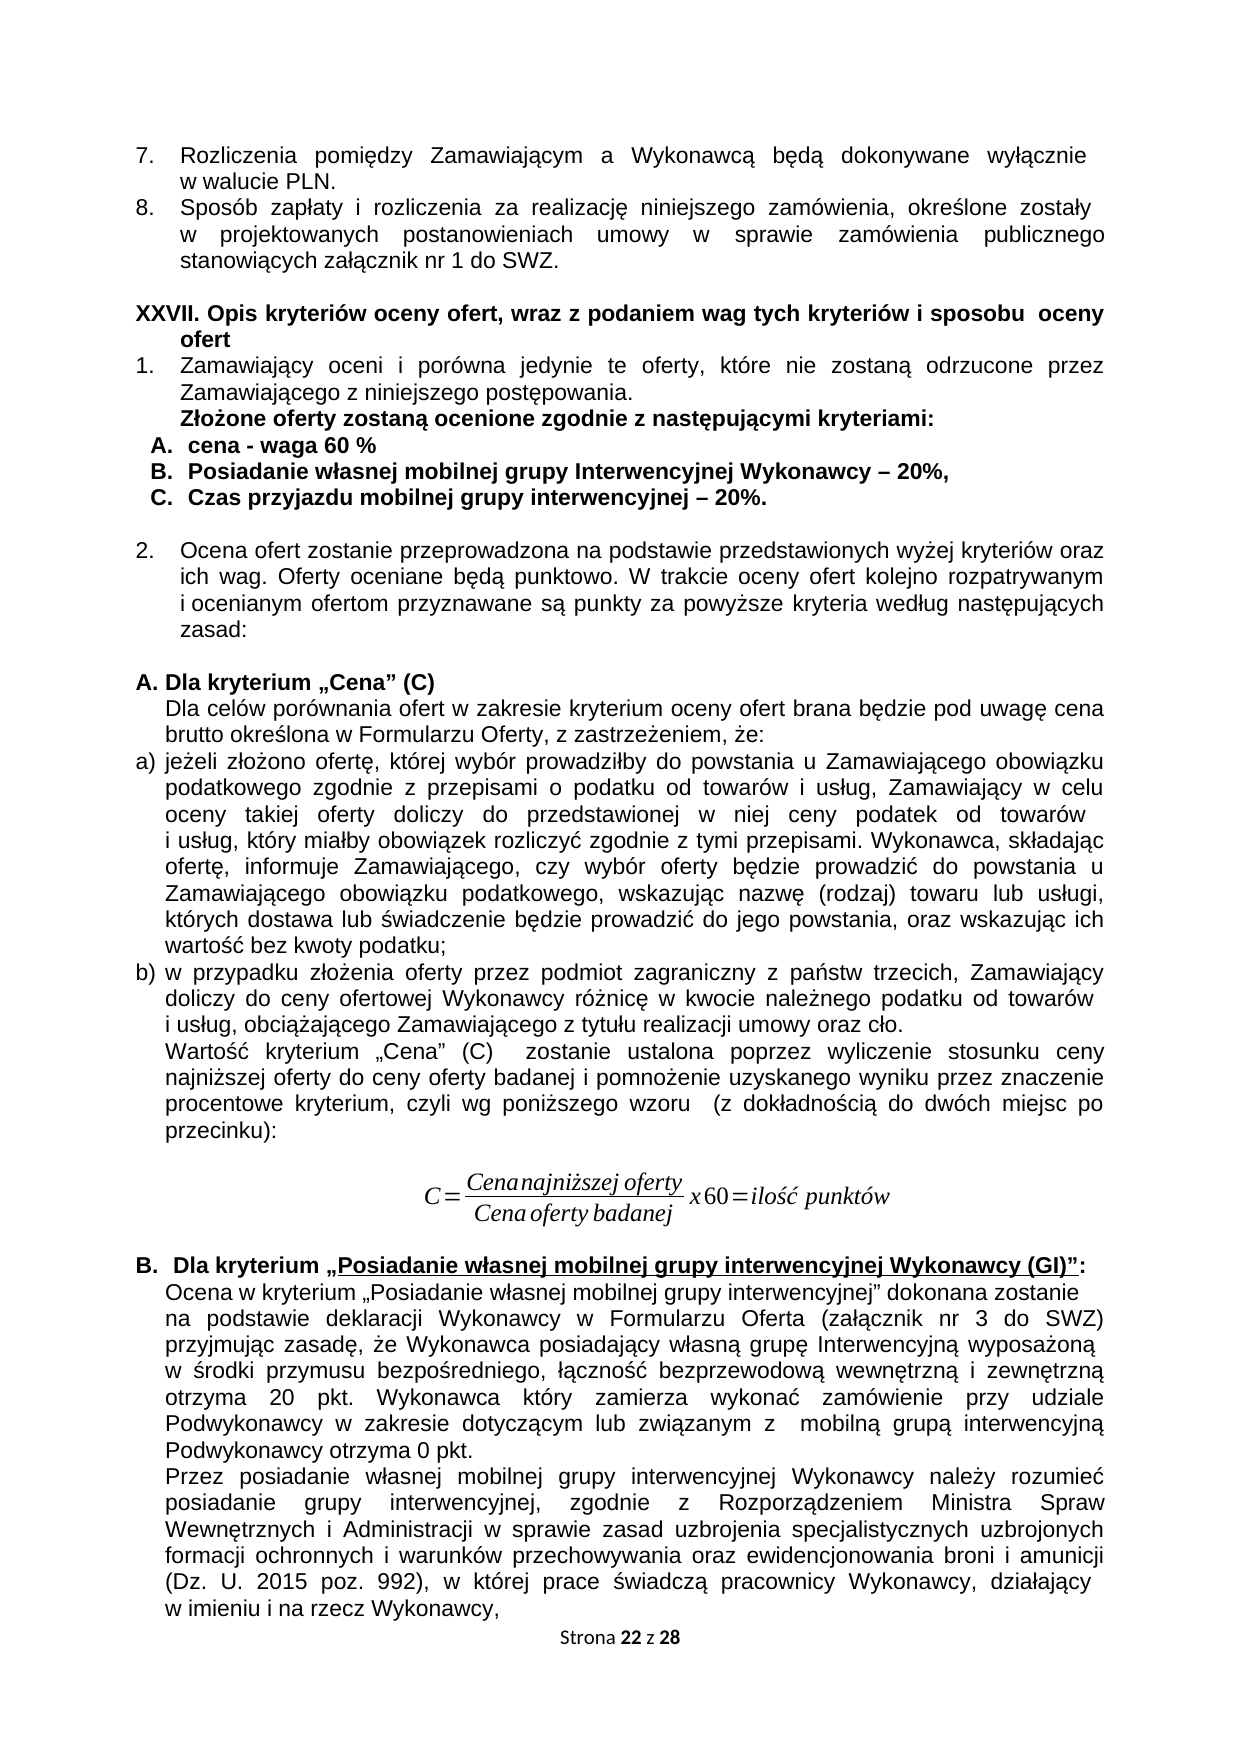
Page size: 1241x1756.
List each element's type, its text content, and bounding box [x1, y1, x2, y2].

list Posiadanie własnej mobilnej grupy Interwencyjnej Wykonawcy – 20%, [150, 458, 1105, 484]
text 7. Rozliczenia pomiędzy Zamawiającym a Wykonawcą będą dokonywane wyłącznie w walucie PLN. [135, 142, 1105, 194]
text XXVII. Opis kryteriów oceny ofert, wraz z podaniem wag tych kryteriów i sposobu oceny ofert [135, 300, 1105, 352]
list Zamawiający oceni i porówna jedynie te oferty, które nie zostaną odrzucone przez Zamawiającego z niniejszego postępowania. [135, 352, 1105, 405]
text na podstawie deklaracji Wykonawcy w Formularzu Oferta (załącznik nr 3 do SWZ) przyjmując zasadę, że Wykonawca posiadający własną grupę Interwencyjną wyposażoną w środki przymusu bezpośredniego, łączność bezprzewodową wewnętrzną i zewnętrzną otrzyma 20 pkt. Wykonawca który zamierza wykonać zamówienie przy udziale Podwykonawcy w zakresie dotyczącym lub związanym z mobilną grupą interwencyjną Podwykonawcy otrzyma 0 pkt. [165, 1305, 1105, 1463]
list Dla kryterium „Posiadanie własnej mobilnej grupy interwencyjnej Wykonawcy (GI)”: [135, 1252, 1105, 1278]
text Dla celów porównania ofert w zakresie kryterium oceny ofert brana będzie pod uwagę cena brutto określona w Formularzu Oferty, z zastrzeżeniem, że: [135, 695, 1105, 748]
list jeżeli złożono ofertę, której wybór prowadziłby do powstania u Zamawiającego obowiązku podatkowego zgodnie z przepisami o podatku od towarów i usług, Zamawiający w celu oceny takiej oferty doliczy do przedstawionej w niej ceny podatek od towarów i usług, który miałby obowiązek rozliczyć zgodnie z tymi przepisami. Wykonawca, składając ofertę, informuje Zamawiającego, czy wybór oferty będzie prowadzić do powstania u Zamawiającego obowiązku podatkowego, wskazując nazwę (rodzaj) towaru lub usługi, których dostawa lub świadczenie będzie prowadzić do jego powstania, oraz wskazując ich wartość bez kwoty podatku; [135, 748, 1105, 959]
list w przypadku złożenia oferty przez podmiot zagraniczny z państw trzecich, Zamawiający doliczy do ceny ofertowej Wykonawcy różnicę w kwocie należnego podatku od towarów i usług, obciążającego Zamawiającego z tytułu realizacji umowy oraz cło. [135, 959, 1105, 1038]
text Ocena w kryterium „Posiadanie własnej mobilnej grupy interwencyjnej” dokonana zostanie [165, 1278, 1105, 1305]
list Dla kryterium „Cena” (C) [135, 669, 1105, 695]
text 8. Sposób zapłaty i rozliczenia za realizację niniejszego zamówienia, określone zostały w projektowanych postanowieniach umowy w sprawie zamówienia publicznego stanowiących załącznik nr 1 do SWZ. [135, 194, 1105, 273]
list Czas przyjazdu mobilnej grupy interwencyjnej – 20%. [150, 484, 1105, 511]
text Przez posiadanie własnej mobilnej grupy interwencyjnej Wykonawcy należy rozumieć posiadanie grupy interwencyjnej, zgodnie z Rozporządzeniem Ministra Spraw Wewnętrznych i Administracji w sprawie zasad uzbrojenia specjalistycznych uzbrojonych formacji ochronnych i warunków przechowywania oraz ewidencjonowania broni i amunicji (Dz. U. 2015 poz. 992), w której prace świadczą pracownicy Wykonawcy, działający w imieniu i na rzecz Wykonawcy, [165, 1463, 1105, 1621]
list cena - waga 60 % [150, 432, 1105, 458]
text Złożone oferty zostaną ocenione zgodnie z następującymi kryteriami: [180, 405, 1105, 432]
list Ocena ofert zostanie przeprowadzona na podstawie przedstawionych wyżej kryteriów oraz ich wag. Oferty oceniane będą punktowo. W trakcie oceny ofert kolejno rozpatrywanym i ocenianym ofertom przyznawane są punkty za powyższe kryteria według następujących zasad: [135, 537, 1105, 642]
text Wartość kryterium „Cena” (C) zostanie ustalona poprzez wyliczenie stosunku ceny najniższej oferty do ceny oferty badanej i pomnożenie uzyskanego wyniku przez znaczenie procentowe kryterium, czyli wg poniższego wzoru (z dokładnością do dwóch miejsc po przecinku): [135, 1038, 1105, 1143]
